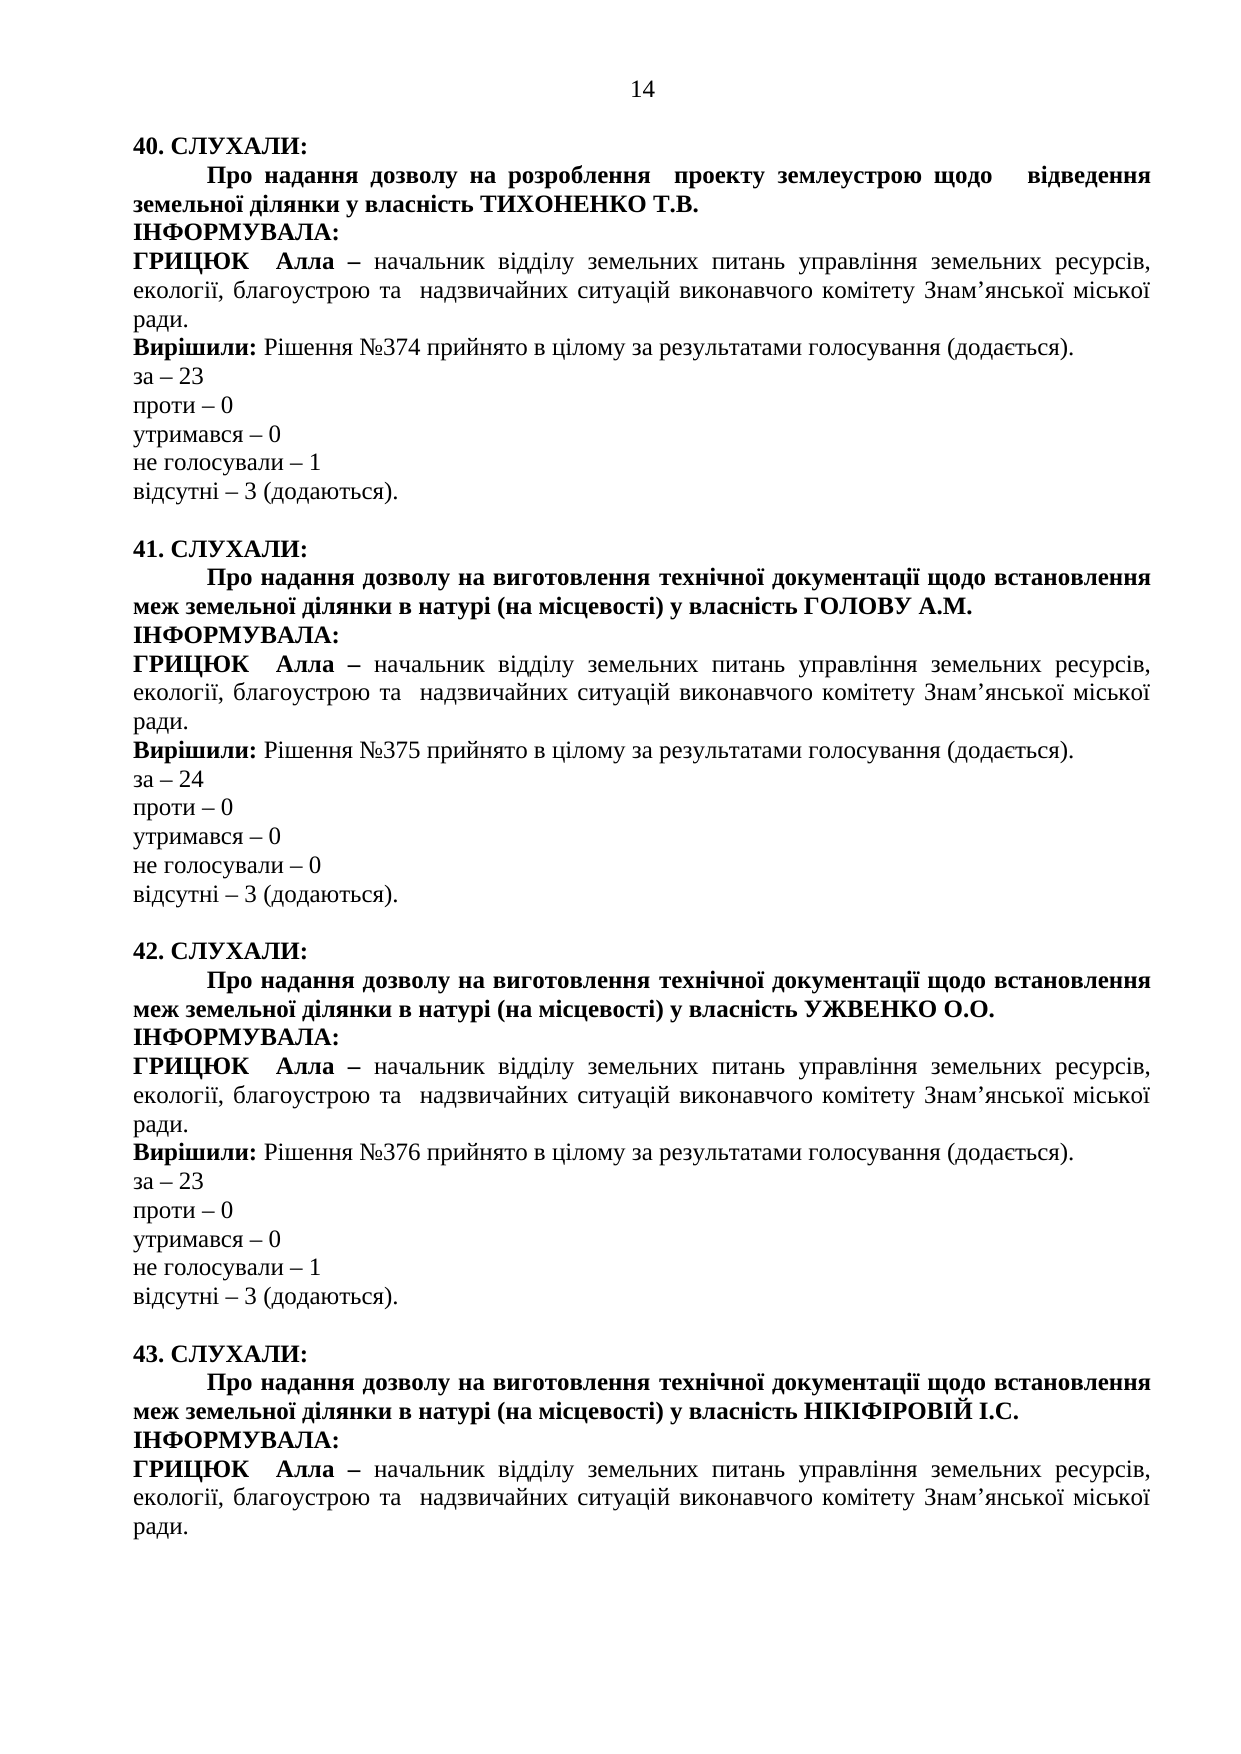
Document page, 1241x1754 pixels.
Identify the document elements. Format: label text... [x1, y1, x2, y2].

text 42. CЛУХАЛИ: [133, 936, 1152, 965]
text Про надання дозволу на розроблення проекту землеустрою щодо відведення земельної ділянки у власність ТИХОНЕНКО Т.В. [133, 160, 1152, 217]
text Вирішили: Рішення №375 прийнято в цілому за результатами голосування (додається). [133, 735, 1152, 764]
text Вирішили: Рішення №374 прийнято в цілому за результатами голосування (додається). [133, 332, 1152, 361]
text утримався – 0 [133, 419, 1152, 447]
text проти – 0 [133, 792, 1152, 821]
text не голосували – 1 [133, 1252, 1152, 1281]
text Вирішили: Рішення №376 прийнято в цілому за результатами голосування (додається). [133, 1137, 1152, 1166]
text ІНФОРМУВАЛА: [133, 1022, 1152, 1051]
text відсутні – 3 (додаються). [133, 1281, 1152, 1310]
text 43. CЛУХАЛИ: [133, 1339, 1152, 1367]
text Про надання дозволу на виготовлення технічної документації щодо встановлення меж земельної ділянки в натурі (на місцевості) у власність НІКІФІРОВІЙ І.С. [133, 1367, 1152, 1425]
text не голосували – 1 [133, 447, 1152, 476]
text ІНФОРМУВАЛА: [133, 620, 1152, 649]
text проти – 0 [133, 390, 1152, 419]
text відсутні – 3 (додаються). [133, 476, 1152, 505]
text за – 23 [133, 361, 1152, 390]
text утримався – 0 [133, 1224, 1152, 1252]
text за – 24 [133, 764, 1152, 792]
text не голосували – 0 [133, 850, 1152, 879]
text ІНФОРМУВАЛА: [133, 1425, 1152, 1454]
text Про надання дозволу на виготовлення технічної документації щодо встановлення меж земельної ділянки в натурі (на місцевості) у власність УЖВЕНКО О.О. [133, 965, 1152, 1022]
text проти – 0 [133, 1195, 1152, 1224]
text за – 23 [133, 1166, 1152, 1195]
text 40. CЛУХАЛИ: [133, 131, 1152, 160]
text Про надання дозволу на виготовлення технічної документації щодо встановлення меж земельної ділянки в натурі (на місцевості) у власність ГОЛОВУ А.М. [133, 562, 1152, 620]
text 41. CЛУХАЛИ: [133, 534, 1152, 562]
text утримався – 0 [133, 821, 1152, 850]
text ІНФОРМУВАЛА: [133, 217, 1152, 246]
text відсутні – 3 (додаються). [133, 879, 1152, 907]
